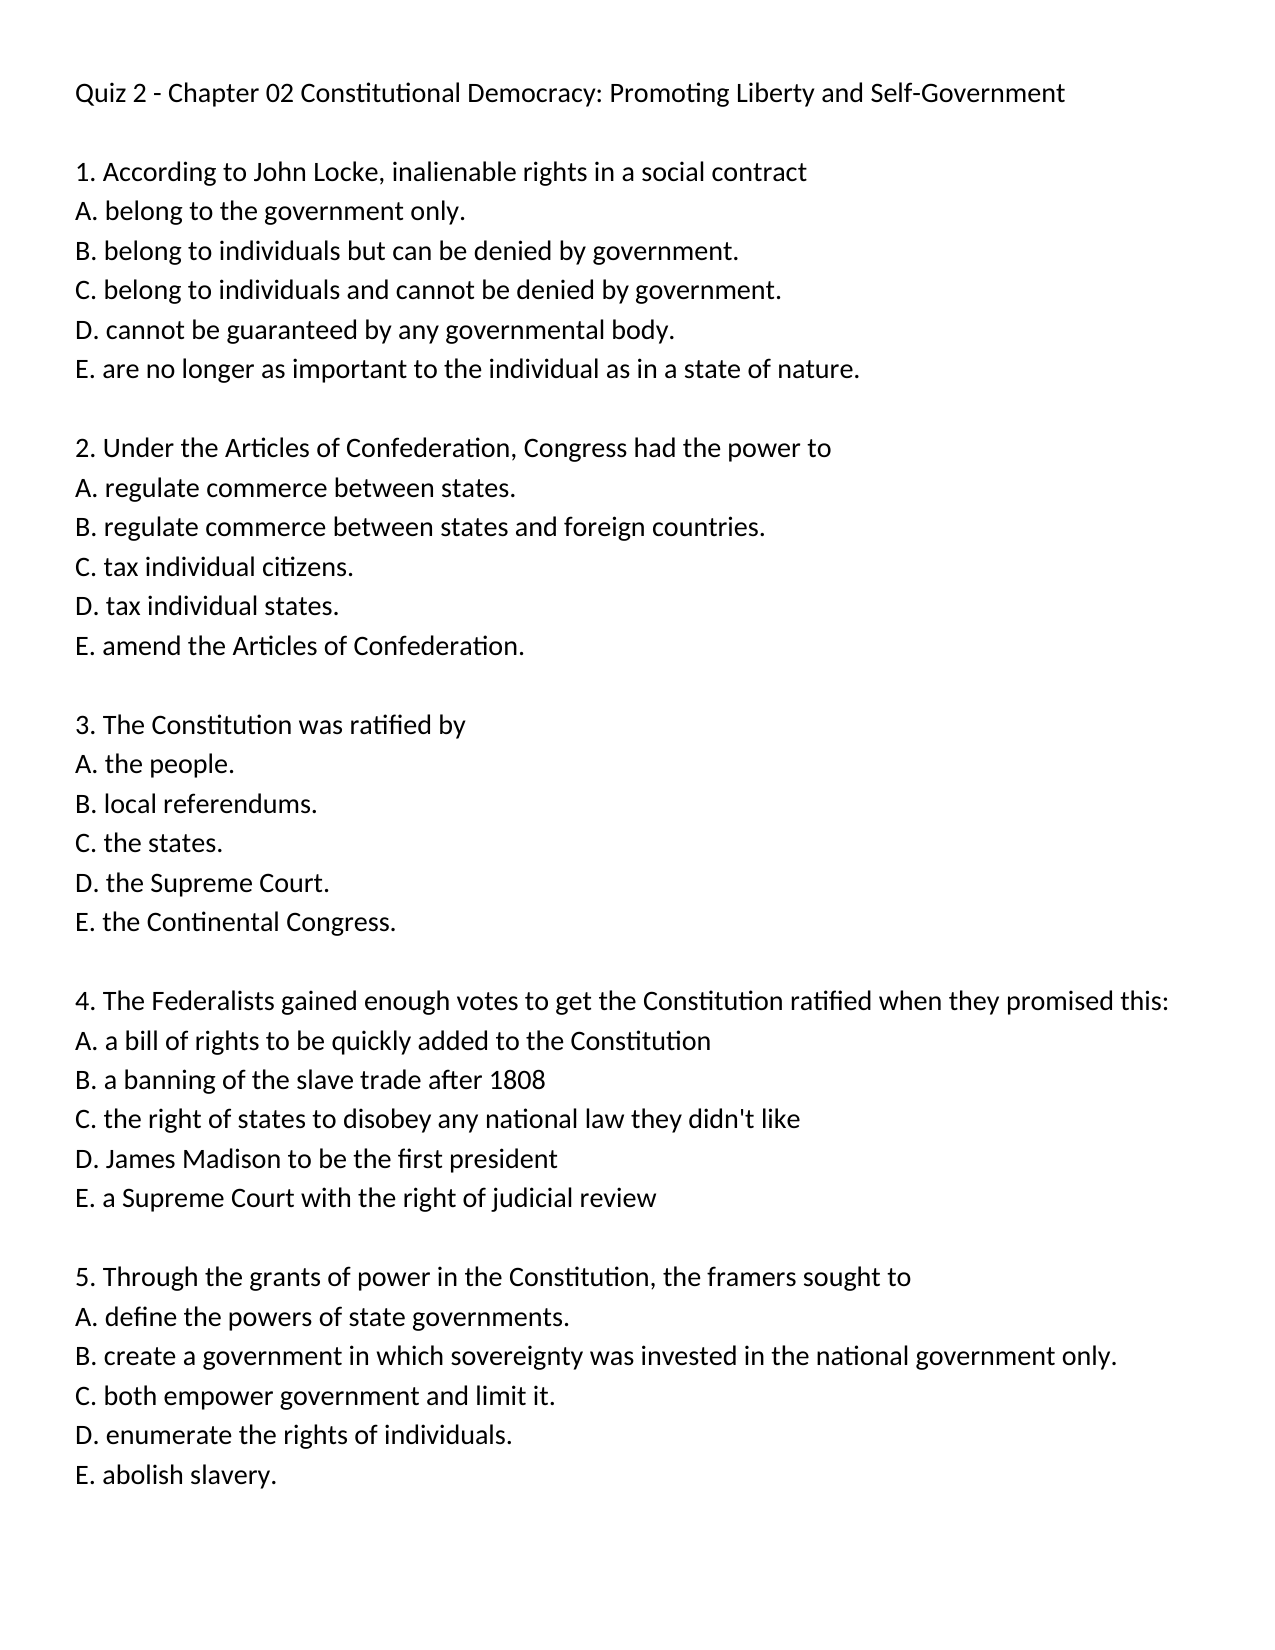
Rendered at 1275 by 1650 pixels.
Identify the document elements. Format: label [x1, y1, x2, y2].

text [75, 75, 1200, 1570]
